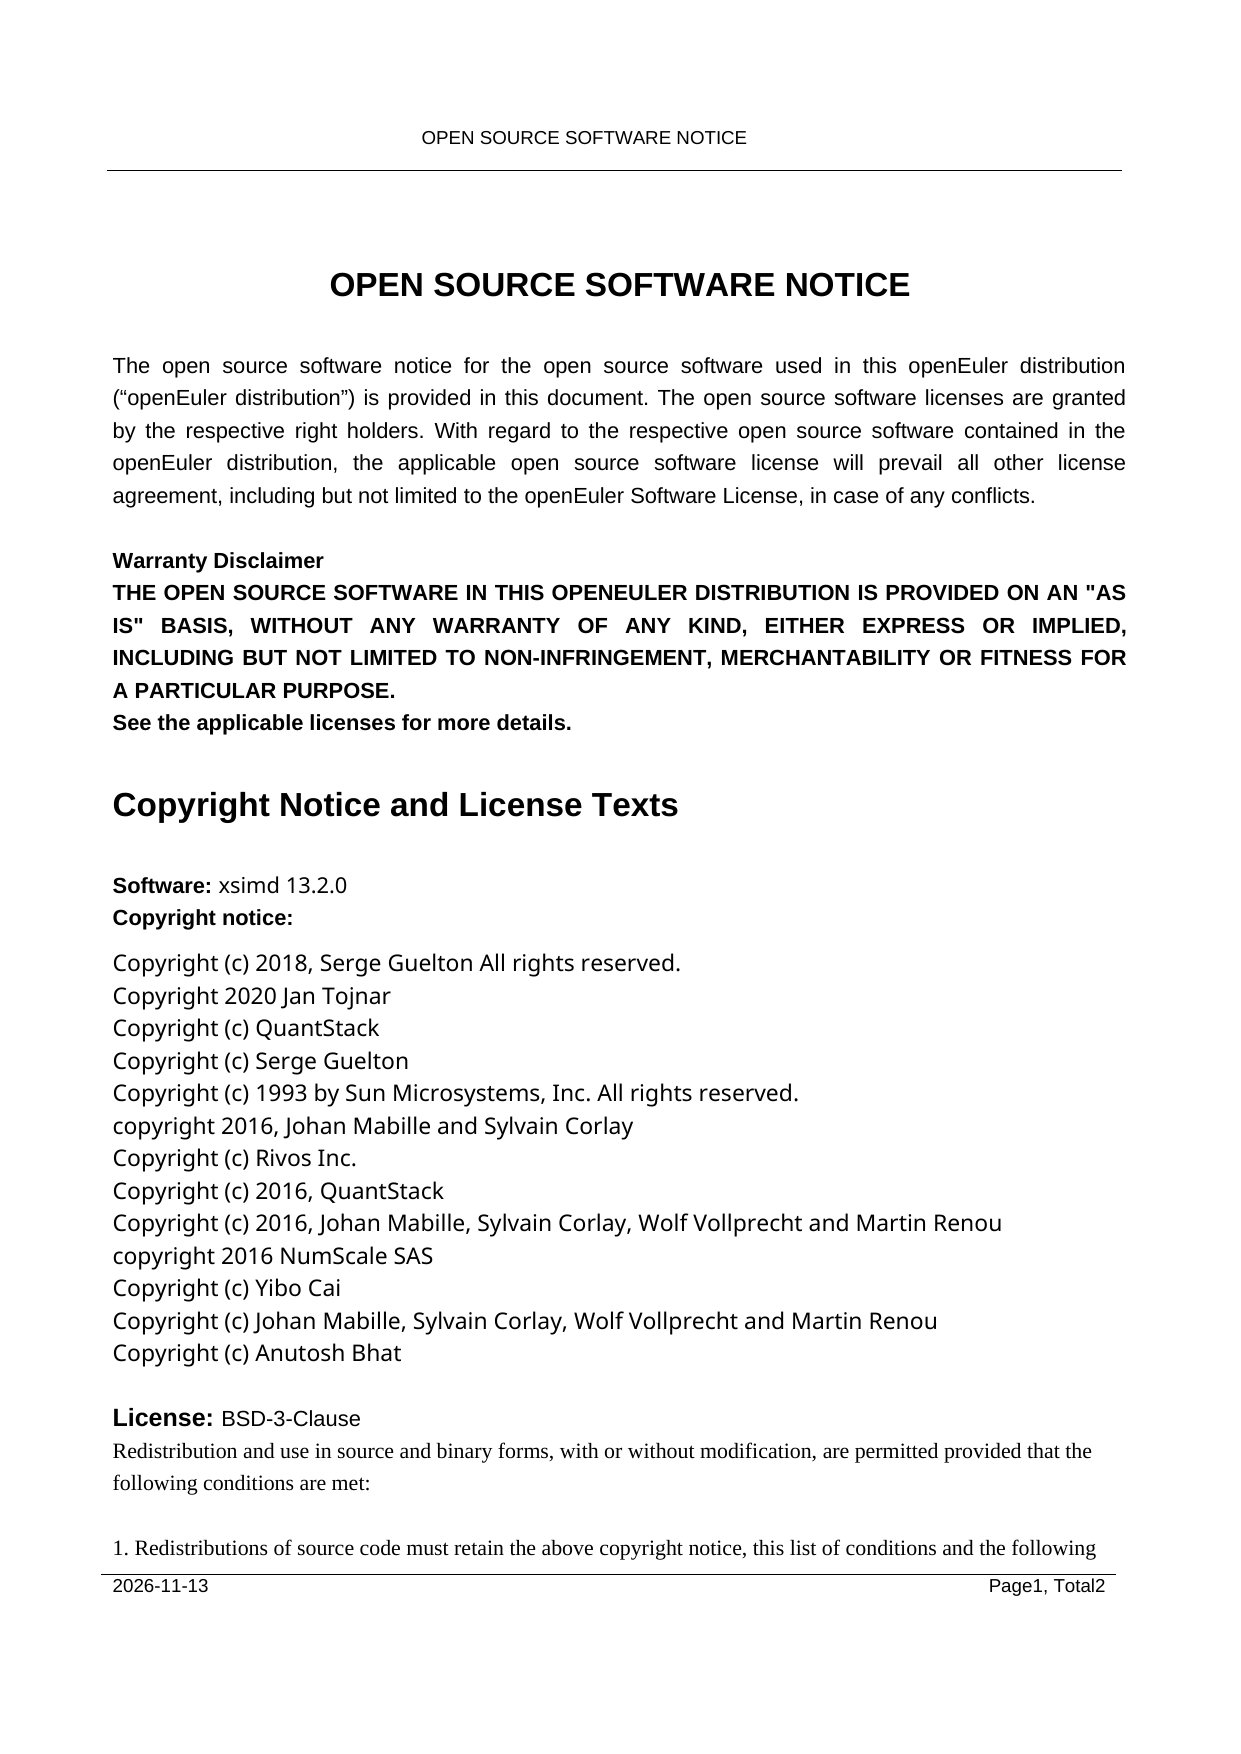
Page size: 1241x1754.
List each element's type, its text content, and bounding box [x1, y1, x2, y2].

text Warranty Disclaimer [112, 544, 1128, 576]
text The open source software notice for the open source software used in this openEuler distribution (“openEuler distribution”) is provided in this document. The open source software licenses are granted by the respective right holders. With regard to the respective open source software contained in the openEuler distribution, the applicable open source software license will prevail all other license agreement, including but not limited to the openEuler Software License, in case of any conflicts. [112, 349, 1128, 511]
text OPEN SOURCE SOFTWARE NOTICE [112, 251, 1128, 316]
text Copyright (c) 2018, Serge Guelton All rights reserved. Copyright 2020 Jan Tojnar Copyright (c) QuantStack Copyright (c) Serge Guelton Copyright (c) 1993 by Sun Microsystems, Inc. All rights reserved. copyright 2016, Johan Mabille and Sylvain Corlay Copyright (c) Rivos Inc. Copyright (c) 2016, QuantStack Copyright (c) 2016, Johan Mabille, Sylvain Corlay, Wolf Vollprecht and Martin Renou copyright 2016 NumScale SAS Copyright (c) Yibo Cai Copyright (c) Johan Mabille, Sylvain Corlay, Wolf Vollprecht and Martin Renou Copyright (c) Anutosh Bhat [112, 947, 1128, 1402]
text Copyright Notice and License Texts [112, 771, 1128, 836]
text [112, 1434, 1128, 1564]
text THE OPEN SOURCE SOFTWARE IN THIS OPENEULER DISTRIBUTION IS PROVIDED ON AN "AS IS" BASIS, WITHOUT ANY WARRANTY OF ANY KIND, EITHER EXPRESS OR IMPLIED, INCLUDING BUT NOT LIMITED TO NON-INFRINGEMENT, MERCHANTABILITY OR FITNESS FOR A PARTICULAR PURPOSE. See the applicable licenses for more details. [112, 576, 1128, 739]
text License: BSD-3-Clause [112, 1402, 1128, 1434]
text Copyright notice: [112, 901, 1128, 934]
title Software: xsimd 13.2.0 [112, 869, 1128, 901]
